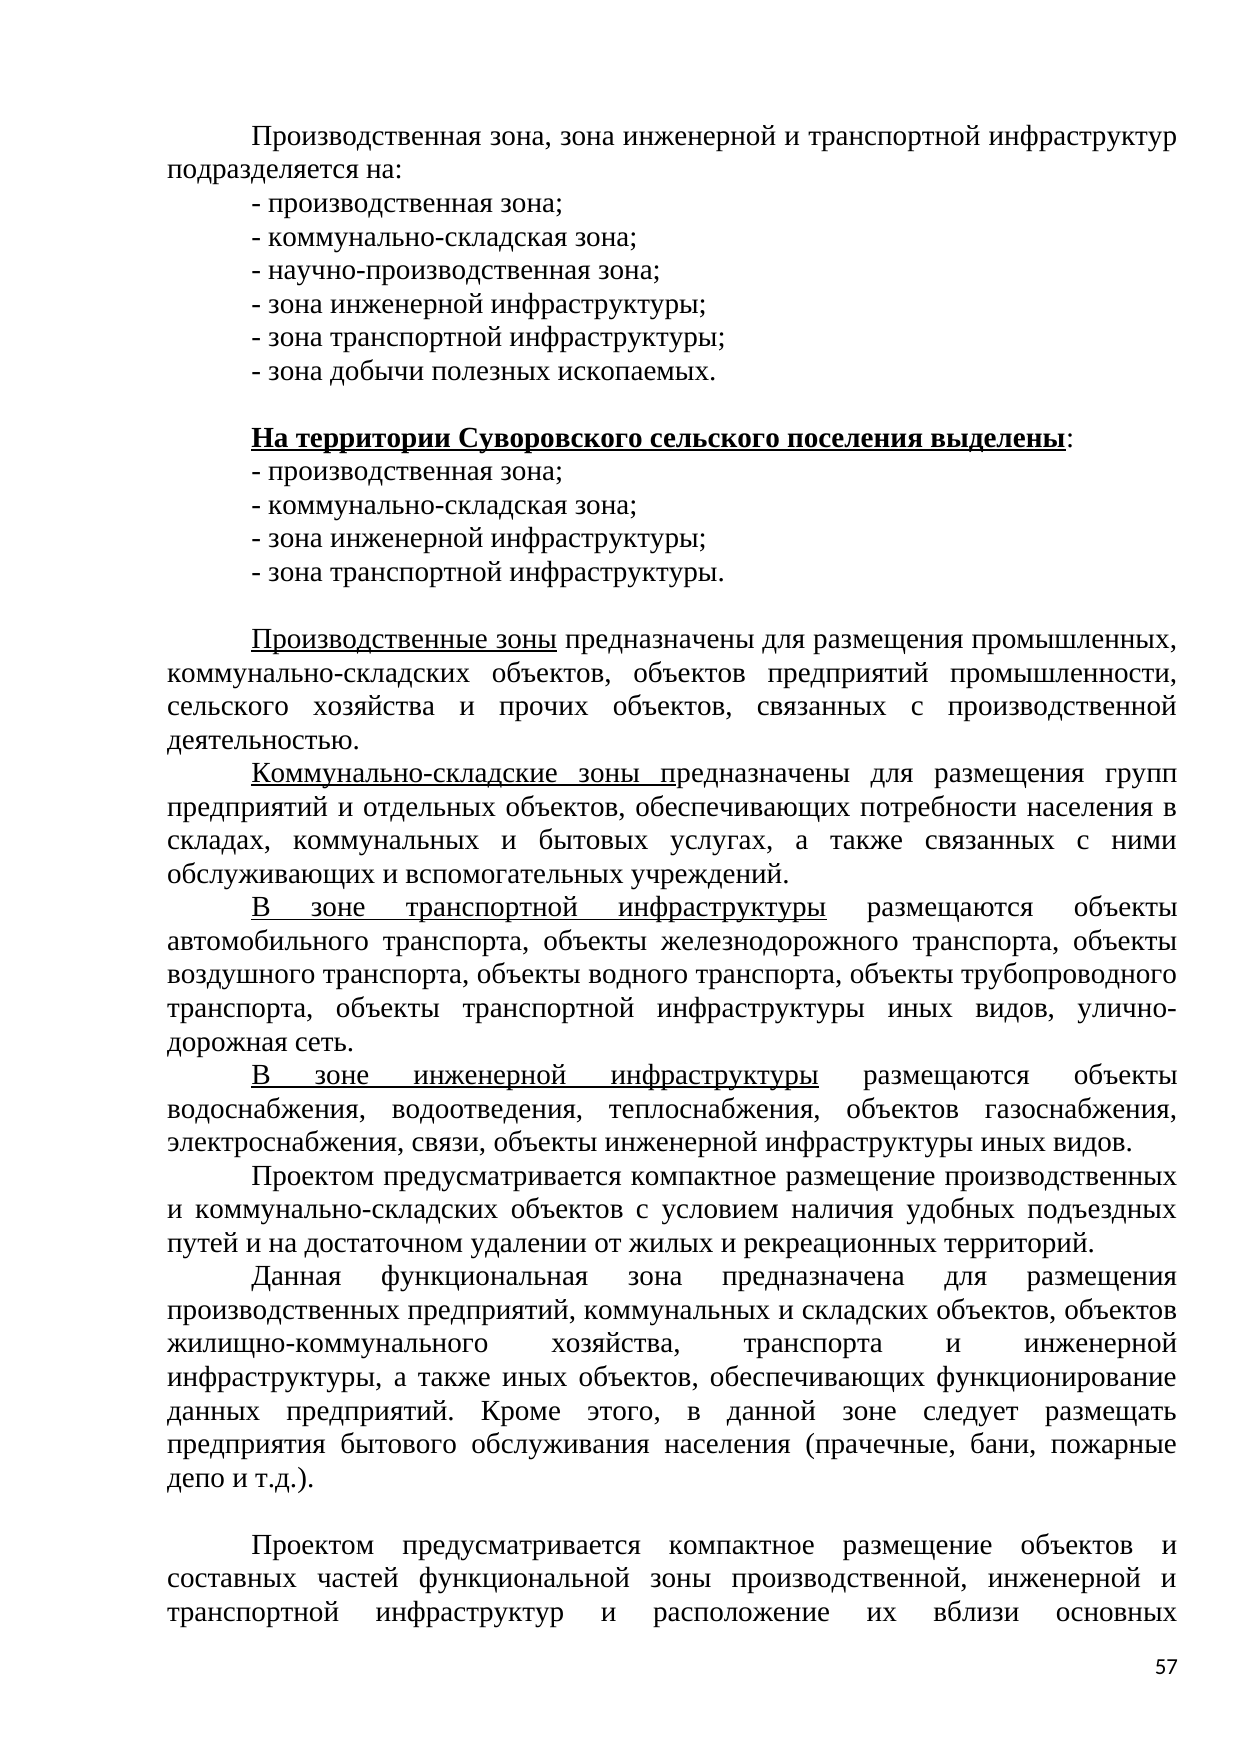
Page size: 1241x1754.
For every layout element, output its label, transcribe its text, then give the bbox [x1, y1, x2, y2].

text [167, 1527, 1178, 1627]
text - зона транспортной инфраструктуры. [167, 554, 1178, 588]
text - зона инженерной инфраструктуры; [167, 286, 1178, 319]
text Производственная зона, зона инженерной и транспортной инфраструктур подразделяется на: [167, 118, 1178, 185]
text Проектом предусматривается компактное размещение производственных и коммунально-складских объектов с условием наличия удобных подъездных путей и на достаточном удалении от жилых и рекреационных территорий. [167, 1158, 1178, 1258]
text - производственная зона; [167, 453, 1178, 487]
text Производственные зоны предназначены для размещения промышленных, коммунально-складских объектов, объектов предприятий промышленности, сельского хозяйства и прочих объектов, связанных с производственной деятельностью. [167, 621, 1178, 755]
text - производственная зона; [167, 185, 1178, 219]
text - зона инженерной инфраструктуры; [167, 521, 1178, 554]
text - коммунально-складская зона; [167, 219, 1178, 252]
text В зоне инженерной инфраструктуры размещаются объекты водоснабжения, водоотведения, теплоснабжения, объектов газоснабжения, электроснабжения, связи, объекты инженерной инфраструктуры иных видов. [167, 1057, 1178, 1158]
text - зона добычи полезных ископаемых. [167, 353, 1178, 386]
text На территории Суворовского сельского поселения выделены: [167, 420, 1178, 453]
text - научно-производственная зона; [167, 252, 1178, 286]
text - зона транспортной инфраструктуры; [167, 319, 1178, 353]
text Данная функциональная зона предназначена для размещения производственных предприятий, коммунальных и складских объектов, объектов жилищно-коммунального хозяйства, транспорта и инженерной инфраструктуры, а также иных объектов, обеспечивающих функционирование данных предприятий. Кроме этого, в данной зоне следует размещать предприятия бытового обслуживания населения (прачечные, бани, пожарные депо и т.д.). [167, 1258, 1178, 1493]
text - коммунально-складская зона; [167, 487, 1178, 521]
text Коммунально-складские зоны предназначены для размещения групп предприятий и отдельных объектов, обеспечивающих потребности населения в складах, коммунальных и бытовых услугах, а также связанных с ними обслуживающих и вспомогательных учреждений. [167, 755, 1178, 889]
text В зоне транспортной инфраструктуры размещаются объекты автомобильного транспорта, объекты железнодорожного транспорта, объекты воздушного транспорта, объекты водного транспорта, объекты трубопроводного транспорта, объекты транспортной инфраструктуры иных видов, улично-дорожная сеть. [167, 889, 1178, 1057]
